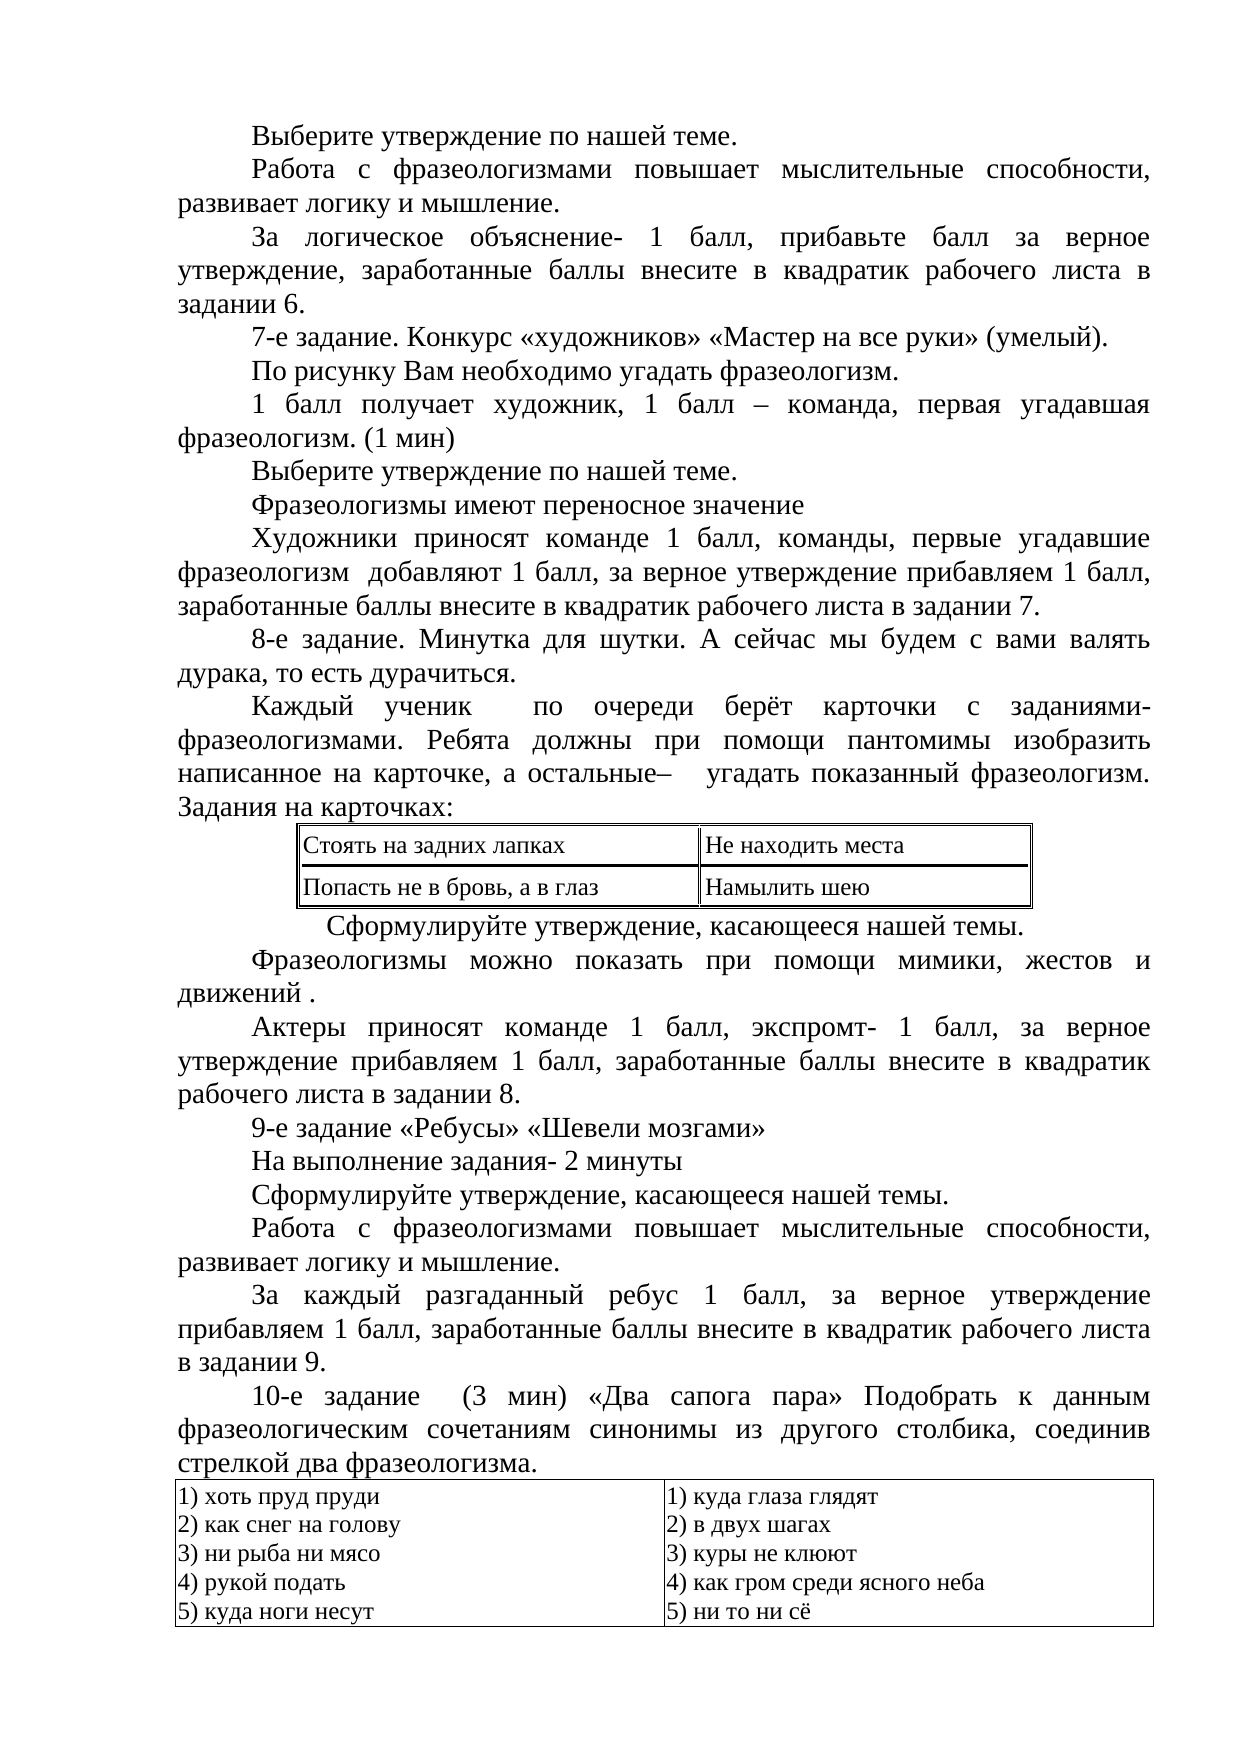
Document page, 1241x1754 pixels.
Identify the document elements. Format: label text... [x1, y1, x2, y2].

text 7-е задание. Конкурс «художников» «Мастер на все руки» (умелый). [177, 319, 1152, 353]
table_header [176, 1480, 664, 1626]
text 1 балл получает художник, 1 балл – команда, первая угадавшая фразеологизм. (1 мин) [177, 386, 1152, 453]
text Сформулируйте утверждение, касающееся нашей темы. [177, 1177, 1152, 1210]
text Выберите утверждение по нашей теме. [177, 118, 1152, 152]
table_cell Намылить шею [700, 864, 1030, 905]
table_cell Попасть не в бровь, а в глаз [300, 864, 700, 905]
text 9-е задание «Ребусы» «Шевели мозгами» [177, 1110, 1152, 1143]
table_header Не находить места [700, 826, 1030, 864]
text За каждый разгаданный ребус 1 балл, за верное утверждение прибавляем 1 балл, заработанные баллы внесите в квадратик рабочего листа в задании 9. [177, 1277, 1152, 1378]
text Художники приносят команде 1 балл, команды, первые угадавшие фразеологизм добавляют 1 балл, за верное утверждение прибавляем 1 балл, заработанные баллы внесите в квадратик рабочего листа в задании 7. [177, 521, 1152, 621]
table_header Стоять на задних лапках [300, 826, 700, 864]
text Работа с фразеологизмами повышает мыслительные способности, развивает логику и мышление. [177, 1210, 1152, 1277]
text Работа с фразеологизмами повышает мыслительные способности, развивает логику и мышление. [177, 152, 1152, 219]
text Каждый ученик по очереди берёт карточки с заданиями-фразеологизмами. Ребята должны при помощи пантомимы изобразить написанное на карточке, а остальные– угадать показанный фразеологизм. Задания на карточках: [177, 688, 1152, 822]
text 8-е задание. Минутка для шутки. А сейчас мы будем с вами валять дурака, то есть дурачиться. [177, 621, 1152, 688]
list Сформулируйте утверждение, касающееся нашей темы. [252, 908, 1152, 942]
text По рисунку Вам необходимо угадать фразеологизм. [177, 353, 1152, 386]
text Выберите утверждение по нашей теме. [177, 453, 1152, 487]
text Фразеологизмы можно показать при помощи мимики, жестов и движений . [177, 942, 1152, 1009]
text За логическое объяснение- 1 балл, прибавьте балл за верное утверждение, заработанные баллы внесите в квадратик рабочего листа в задании 6. [177, 219, 1152, 319]
text На выполнение задания- 2 минуты [177, 1143, 1152, 1177]
text Фразеологизмы имеют переносное значение [177, 487, 1152, 521]
text Актеры приносят команде 1 балл, экспромт- 1 балл, за верное утверждение прибавляем 1 балл, заработанные баллы внесите в квадратик рабочего листа в задании 8. [177, 1009, 1152, 1110]
text 10-е задание (3 мин) «Два сапога пара» Подобрать к данным фразеологическим сочетаниям синонимы из другого столбика, соединив стрелкой два фразеологизма. [177, 1378, 1152, 1479]
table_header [665, 1480, 1153, 1626]
